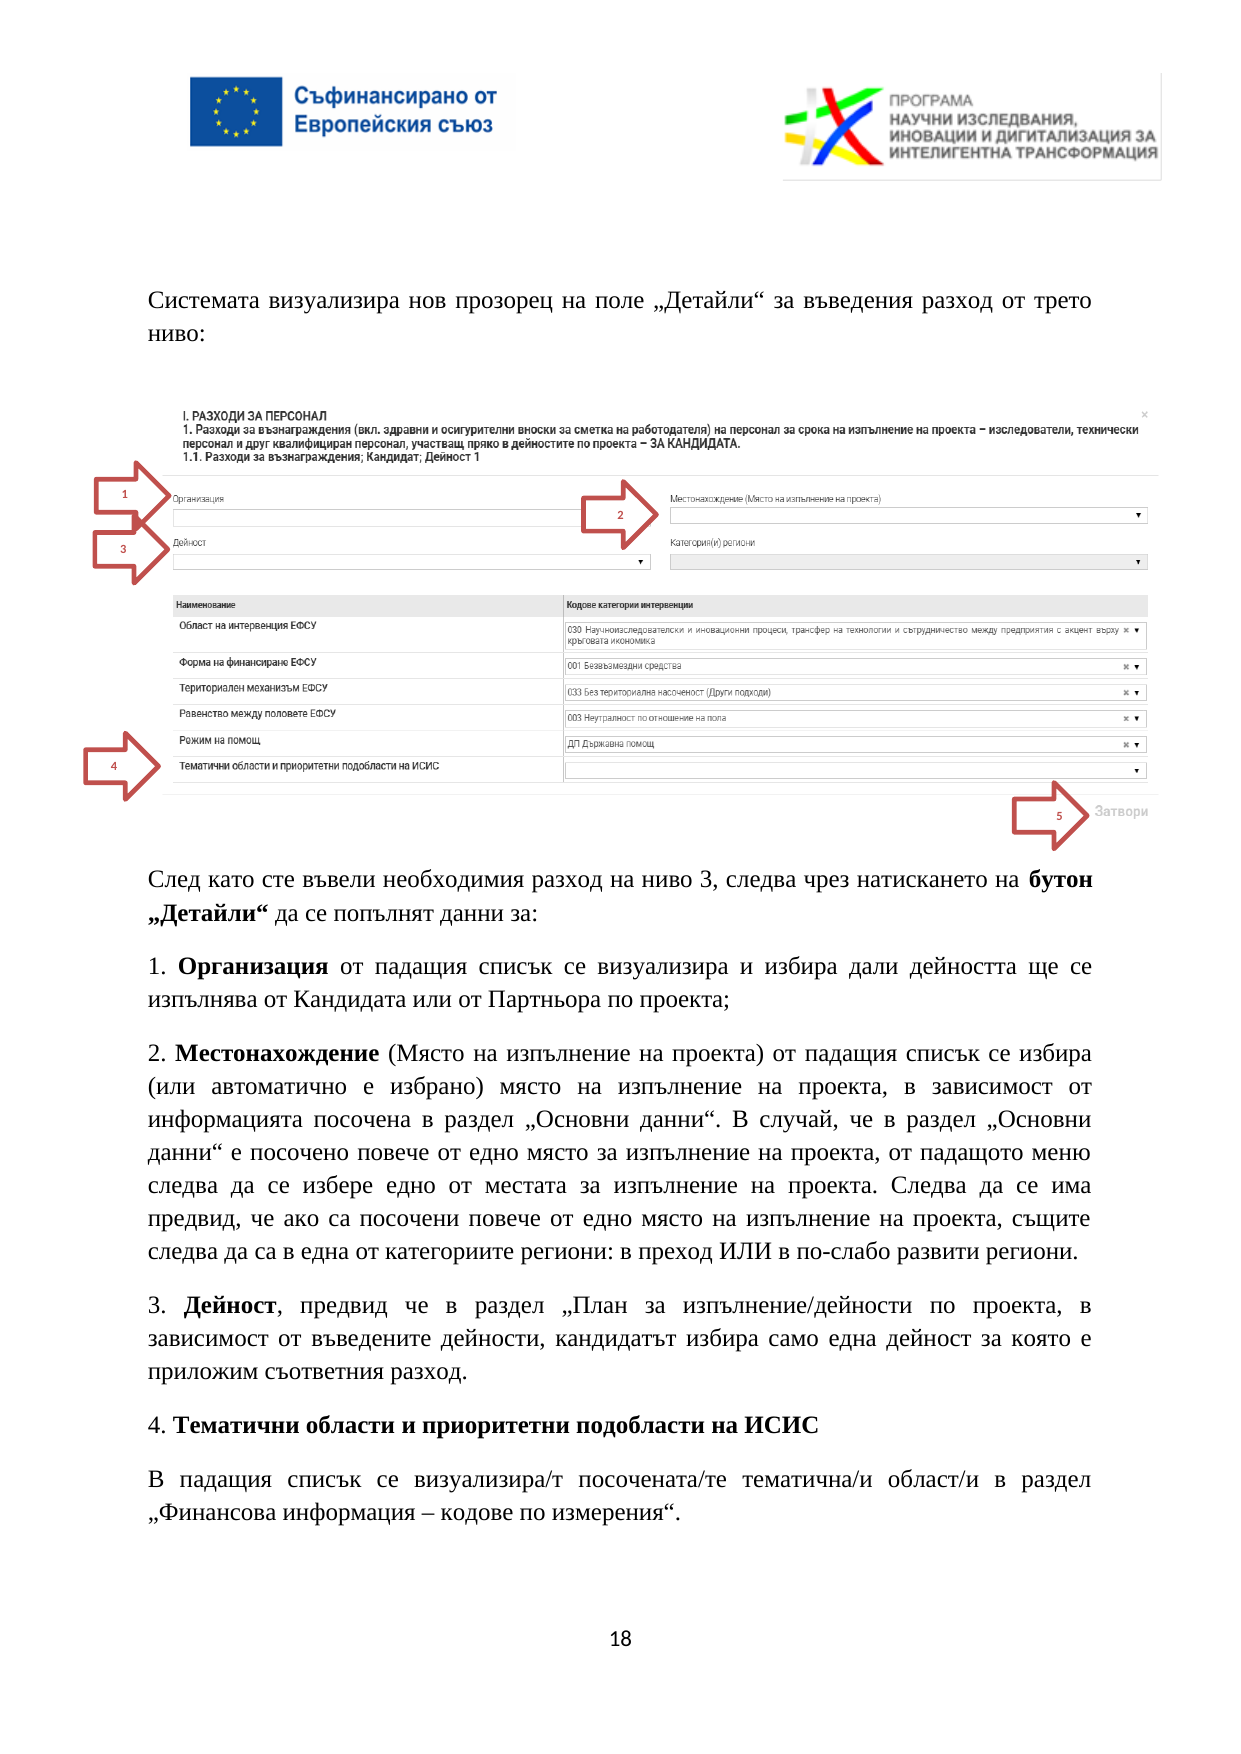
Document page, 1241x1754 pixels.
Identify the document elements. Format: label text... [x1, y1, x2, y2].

text 2. Местонахождение (Място на изпълнение на проекта) от падащия списък се избира (или автоматично е избрано) място на изпълнение на проекта, в зависимост от информацията посочена в раздел „Основни данни“. В случай, че в раздел „Основни данни“ е посочено повече от едно място за изпълнение на проекта, от падащото меню следва да се избере едно от местата за изпълнение на проекта. Следва да се има предвид, че ако са посочени повече от едно място на изпълнение на проекта, същите следва да са в една от категориите региони: в преход ИЛИ в по-слабо развити региони. [148, 1038, 1093, 1265]
text 4. Тематични области и приоритетни подобласти на ИСИС [148, 1410, 1093, 1439]
picture [782, 73, 1163, 182]
picture [147, 533, 163, 565]
text 3. Дейност, предвид че в раздел „План за изпълнение/дейности по проекта, в зависимост от въведените дейности, кандидатът избира само една дейност за която е приложим съответния разход. [148, 1290, 1093, 1385]
picture [147, 478, 165, 513]
text Системата визуализира нов прозорец на поле „Детайли“ за въведения разход от трето ниво: [148, 285, 1093, 347]
picture [186, 73, 517, 151]
text В падащия списък се визуализира/т посочената/те тематична/и област/и в раздел „Финансова информация – кодове по измерения“. [148, 1464, 1093, 1526]
picture [147, 372, 1177, 840]
text 1. Организация от падащия списък се визуализира и избира дали дейността ще се изпълнява от Кандидата или от Партньора по проекта; [148, 951, 1093, 1013]
text След като сте въвели необходимия разход на ниво 3, следва чрез натискането на бутон „Детайли“ да се попълнят данни за: [148, 864, 1093, 926]
picture [1017, 790, 1083, 840]
